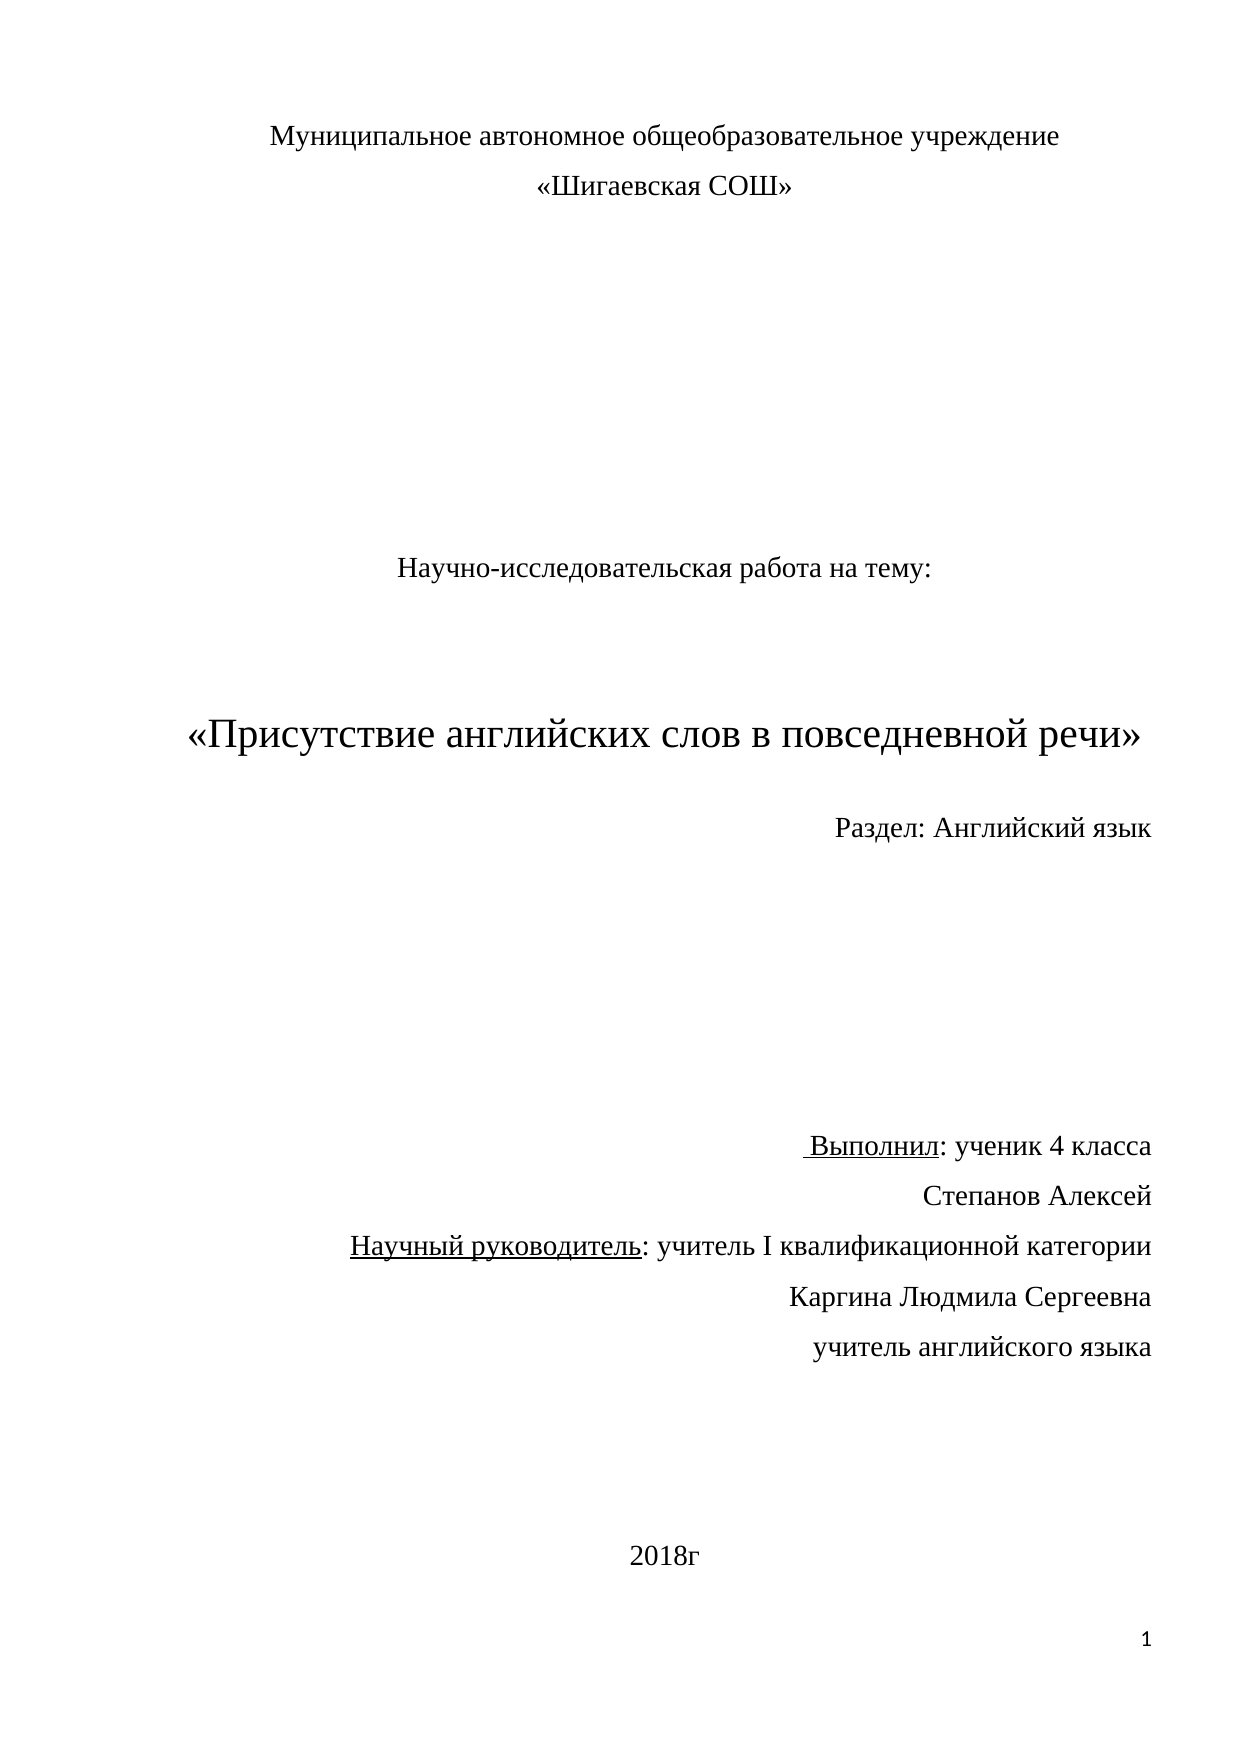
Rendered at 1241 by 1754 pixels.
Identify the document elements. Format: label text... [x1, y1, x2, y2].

text Научно-исследовательская работа на тему: [177, 550, 1152, 583]
text Каргина Людмила Сергеевна [177, 1279, 1152, 1312]
text Научный руководитель: учитель I квалификационной категории [177, 1228, 1152, 1262]
text 2018г [177, 1538, 1152, 1572]
text «Присутствие английских слов в повседневной речи» [177, 709, 1152, 757]
text Степанов Алексей [177, 1178, 1152, 1212]
text учитель английского языка [177, 1329, 1152, 1362]
text Раздел: Английский язык [177, 810, 1152, 843]
text Выполнил: ученик 4 класса [177, 1128, 1152, 1161]
text «Шигаевская СОШ» [177, 168, 1152, 202]
text Муниципальное автономное общеобразовательное учреждение [177, 118, 1152, 152]
